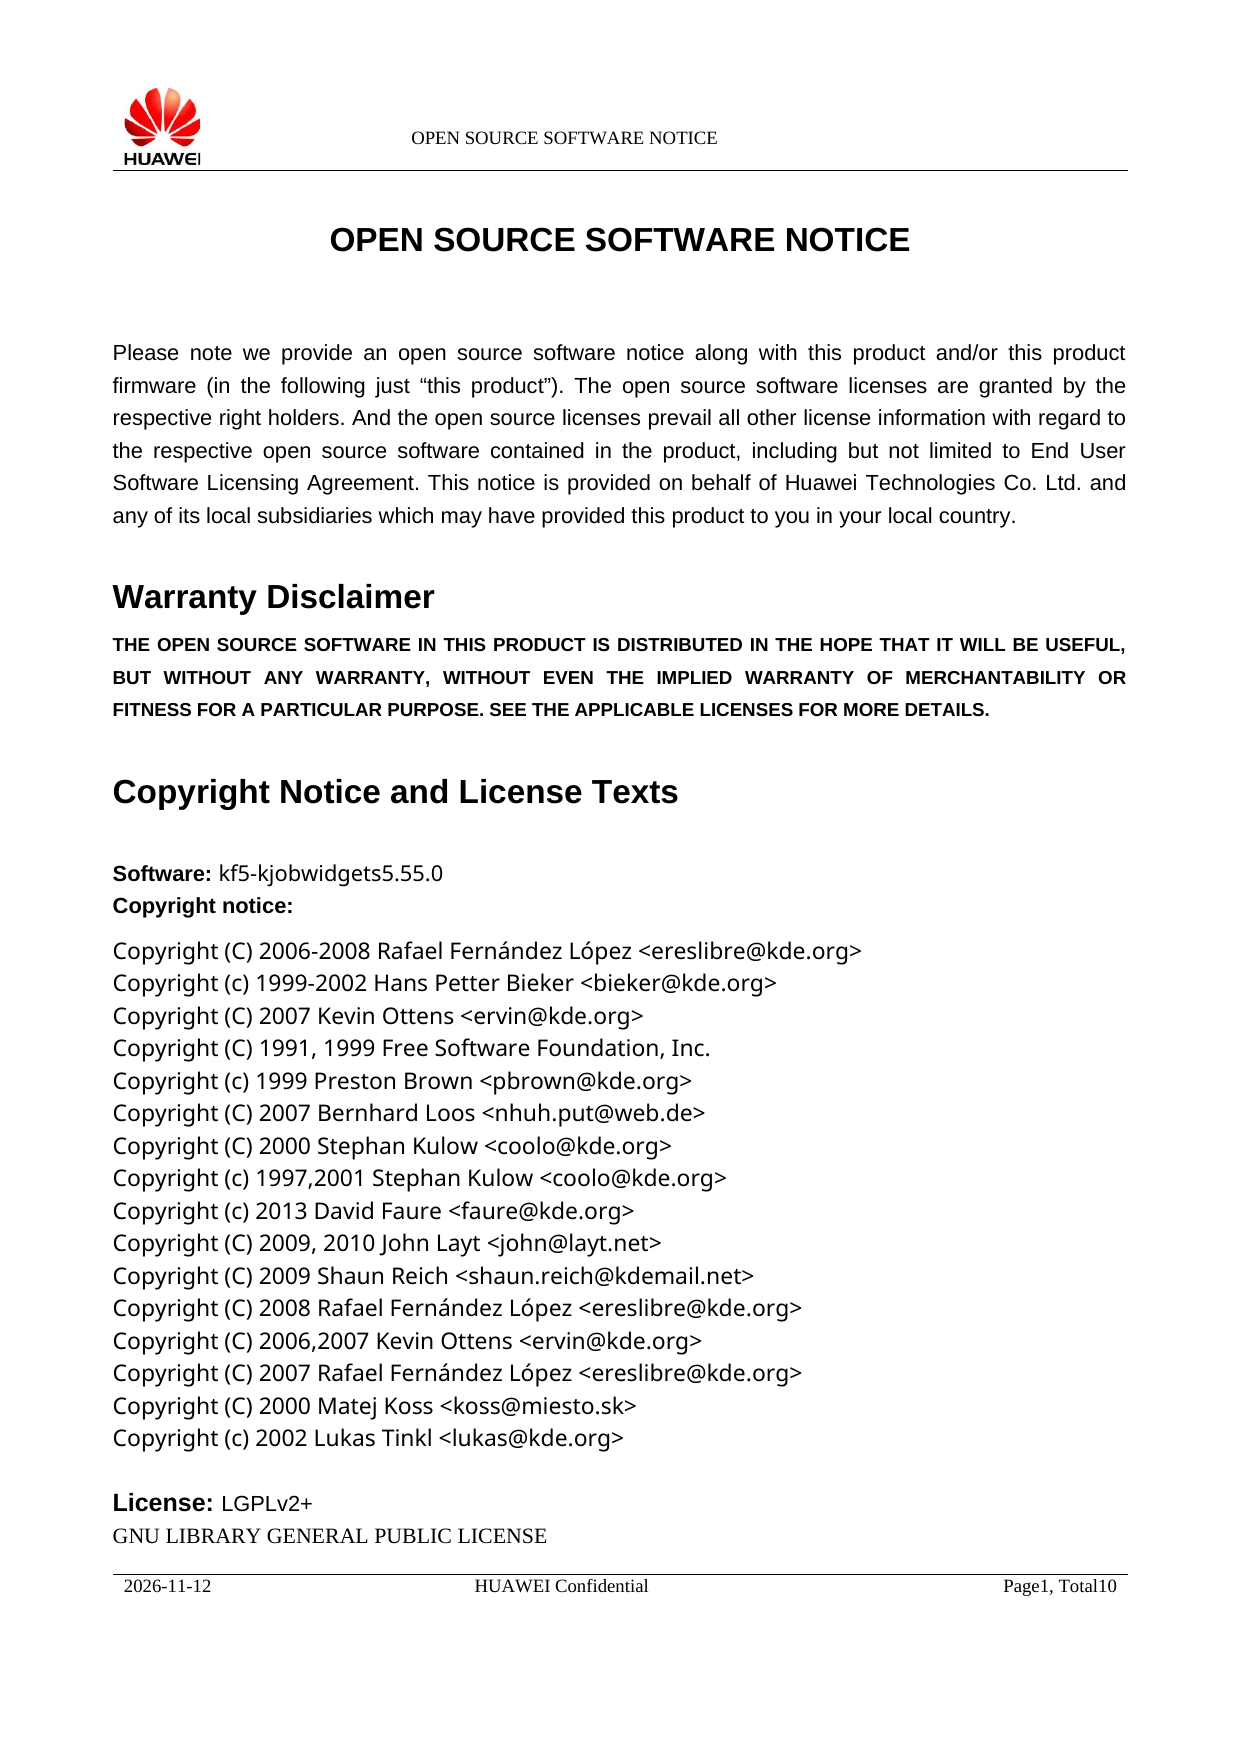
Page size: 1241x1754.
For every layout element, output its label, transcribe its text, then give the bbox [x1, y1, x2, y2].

text License: LGPLv2+ [112, 1486, 1128, 1519]
text Warranty Disclaimer [112, 564, 1128, 629]
text Copyright (C) 2006-2008 Rafael Fernández López <ereslibre@kde.org> Copyright (c) 1999-2002 Hans Petter Bieker <bieker@kde.org> Copyright (C) 2007 Kevin Ottens <ervin@kde.org> Copyright (C) 1991, 1999 Free Software Foundation, Inc. Copyright (c) 1999 Preston Brown <pbrown@kde.org> Copyright (C) 2007 Bernhard Loos <nhuh.put@web.de> Copyright (C) 2000 Stephan Kulow <coolo@kde.org> Copyright (c) 1997,2001 Stephan Kulow <coolo@kde.org> Copyright (c) 2013 David Faure <faure@kde.org> Copyright (C) 2009, 2010 John Layt <john@layt.net> Copyright (C) 2009 Shaun Reich <shaun.reich@kdemail.net> Copyright (C) 2008 Rafael Fernández López <ereslibre@kde.org> Copyright (C) 2006,2007 Kevin Ottens <ervin@kde.org> Copyright (C) 2007 Rafael Fernández López <ereslibre@kde.org> Copyright (C) 2000 Matej Koss <koss@miesto.sk> Copyright (c) 2002 Lukas Tinkl <lukas@kde.org> [112, 934, 1128, 1486]
text Copyright notice: [112, 889, 1128, 921]
text The open source software in this product is distributed in the hope that it will be useful, but WITHOUT ANY WARRANTY, without even the implied warranty of MERCHANTABILITY or FITNESS FOR A PARTICULAR PURPOSE. See the applicable licenses for more details. [112, 629, 1128, 726]
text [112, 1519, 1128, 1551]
text OPEN SOURCE SOFTWARE NOTICE [112, 206, 1128, 271]
picture [124, 88, 201, 165]
text Please note we provide an open source software notice along with this product and/or this product firmware (in the following just “this product”). The open source software licenses are granted by the respective right holders. And the open source licenses prevail all other license information with regard to the respective open source software contained in the product, including but not limited to End User Software Licensing Agreement. This notice is provided on behalf of Huawei Technologies Co. Ltd. and any of its local subsidiaries which may have provided this product to you in your local country. [112, 336, 1128, 531]
title Software: kf5-kjobwidgets5.55.0 [112, 856, 1128, 889]
text Copyright Notice and License Texts [112, 759, 1128, 824]
